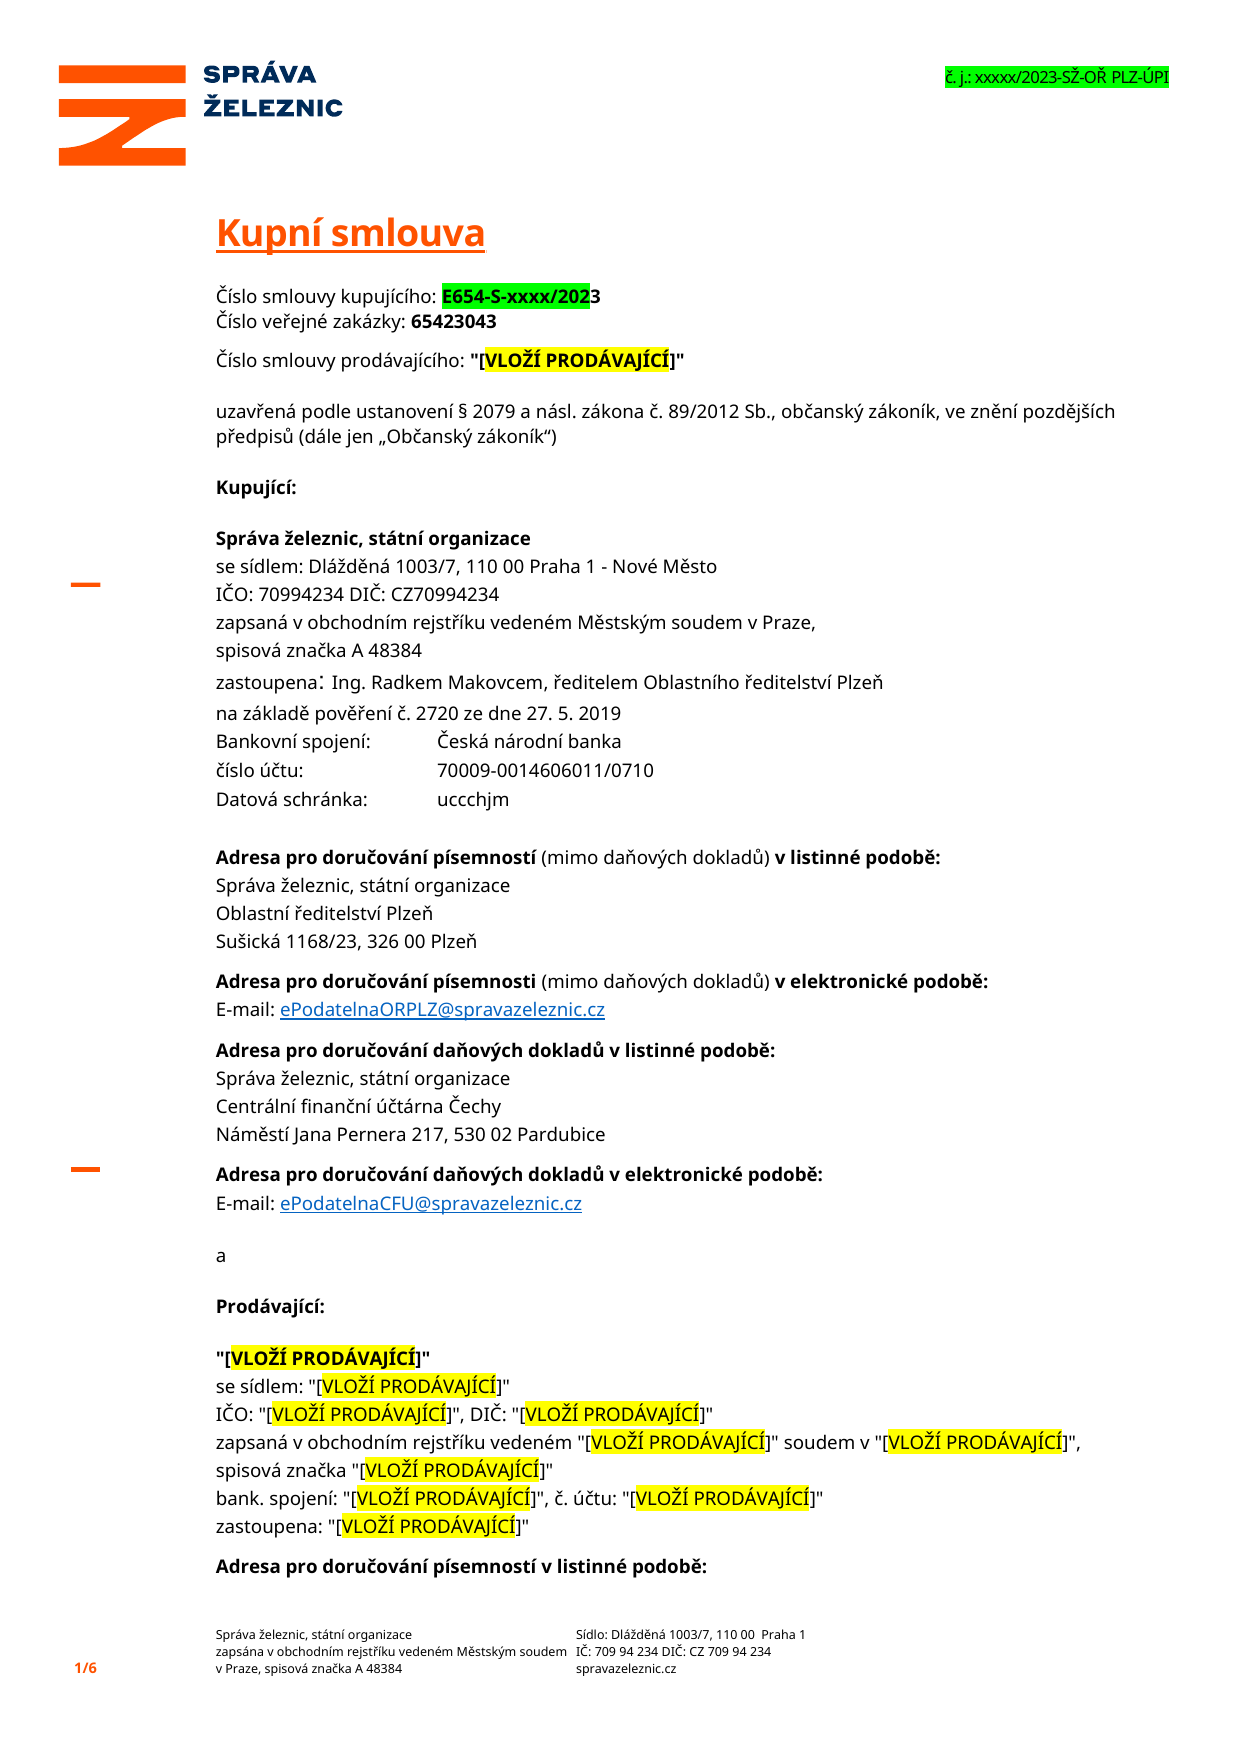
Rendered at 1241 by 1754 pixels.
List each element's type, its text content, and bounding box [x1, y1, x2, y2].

text IČO: "[VLOŽÍ PRODÁVAJÍCÍ]", DIČ: "[VLOŽÍ PRODÁVAJÍCÍ]" [699, 1401, 1122, 1426]
text Správa železnic, státní organizace [216, 526, 1122, 551]
text zapsaná v obchodním rejstříku vedeném Městským soudem v Praze, [216, 609, 1122, 635]
text Kupující: [216, 474, 1122, 500]
text Správa železnic, státní organizace [216, 1065, 1122, 1091]
text zastoupena: Ing. Radkem Makovcem, ředitelem Oblastního ředitelství Plzeň [216, 666, 1122, 694]
text se sídlem: "[VLOŽÍ PRODÁVAJÍCÍ]" [496, 1373, 1122, 1398]
text Náměstí Jana Pernera 217, 530 02 Pardubice [216, 1121, 1122, 1147]
text Adresa pro doručování písemností (mimo daňových dokladů) v listinné podobě: [216, 844, 1122, 869]
text Sušická 1168/23, 326 00 Plzeň [216, 928, 1122, 954]
text Číslo smlouvy kupujícího: E654-S-xxxx/2023 [590, 283, 1122, 309]
text Centrální finanční účtárna Čechy [216, 1093, 1122, 1119]
text Adresa pro doručování písemností v listinné podobě: [216, 1553, 1122, 1579]
text uzavřená podle ustanovení § 2079 a násl. zákona č. 89/2012 Sb., občanský zákoník, ve znění pozdějších předpisů (dále jen „Občanský zákoník“) [216, 398, 1122, 449]
title Kupní smlouva [216, 207, 1122, 258]
text a [216, 1243, 1122, 1268]
text Správa železnic, státní organizace [216, 872, 1122, 898]
text na základě pověření č. 2720 ze dne 27. 5. 2019 [216, 700, 1122, 726]
text se sídlem: Dlážděná 1003/7, 110 00 Praha 1 - Nové Město [216, 553, 1122, 579]
text Bankovní spojení: Česká národní banka [216, 728, 1122, 754]
text Číslo smlouvy prodávajícího: "[VLOŽÍ PRODÁVAJÍCÍ]" [669, 347, 1122, 372]
text bank. spojení: "[VLOŽÍ PRODÁVAJÍCÍ]", č. účtu: "[VLOŽÍ PRODÁVAJÍCÍ]" [809, 1485, 1122, 1511]
text E-mail: ePodatelnaCFU@spravazeleznic.cz [216, 1190, 1122, 1215]
text E-mail: ePodatelnaORPLZ@spravazeleznic.cz [216, 997, 1122, 1022]
text Číslo smlouvy kupujícího: E654-S-xxxx/2023 [216, 283, 442, 309]
text "[VLOŽÍ PRODÁVAJÍCÍ]" [415, 1345, 1122, 1370]
text Adresa pro doručování daňových dokladů v listinné podobě: [216, 1037, 1122, 1063]
text Datová schránka: uccchjm [216, 787, 1122, 812]
text zastoupena: "[VLOŽÍ PRODÁVAJÍCÍ]" [515, 1513, 1122, 1538]
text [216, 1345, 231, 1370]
text zapsaná v obchodním rejstříku vedeném "[VLOŽÍ PRODÁVAJÍCÍ]" soudem v "[VLOŽÍ PRODÁVAJÍCÍ]", [216, 1429, 591, 1454]
text Číslo smlouvy prodávajícího: "[VLOŽÍ PRODÁVAJÍCÍ]" [216, 347, 485, 372]
text Adresa pro doručování daňových dokladů v elektronické podobě: [216, 1162, 1122, 1187]
text Číslo veřejné zakázky: 65423043 [216, 309, 1122, 334]
text IČO: 70994234 DIČ: CZ70994234 [216, 582, 1122, 607]
text spisová značka "[VLOŽÍ PRODÁVAJÍCÍ]" [539, 1457, 1122, 1482]
text spisová značka "[VLOŽÍ PRODÁVAJÍCÍ]" [216, 1457, 365, 1482]
text Prodávající: [216, 1294, 1122, 1319]
text spisová značka A 48384 [216, 638, 1122, 663]
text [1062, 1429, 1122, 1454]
text se sídlem: "[VLOŽÍ PRODÁVAJÍCÍ]" [216, 1373, 322, 1398]
text Adresa pro doručování písemnosti (mimo daňových dokladů) v elektronické podobě: [216, 969, 1122, 994]
text zastoupena: "[VLOŽÍ PRODÁVAJÍCÍ]" [216, 1513, 342, 1538]
text číslo účtu: 70009-0014606011/0710 [216, 757, 1122, 783]
text Oblastní ředitelství Plzeň [216, 900, 1122, 926]
